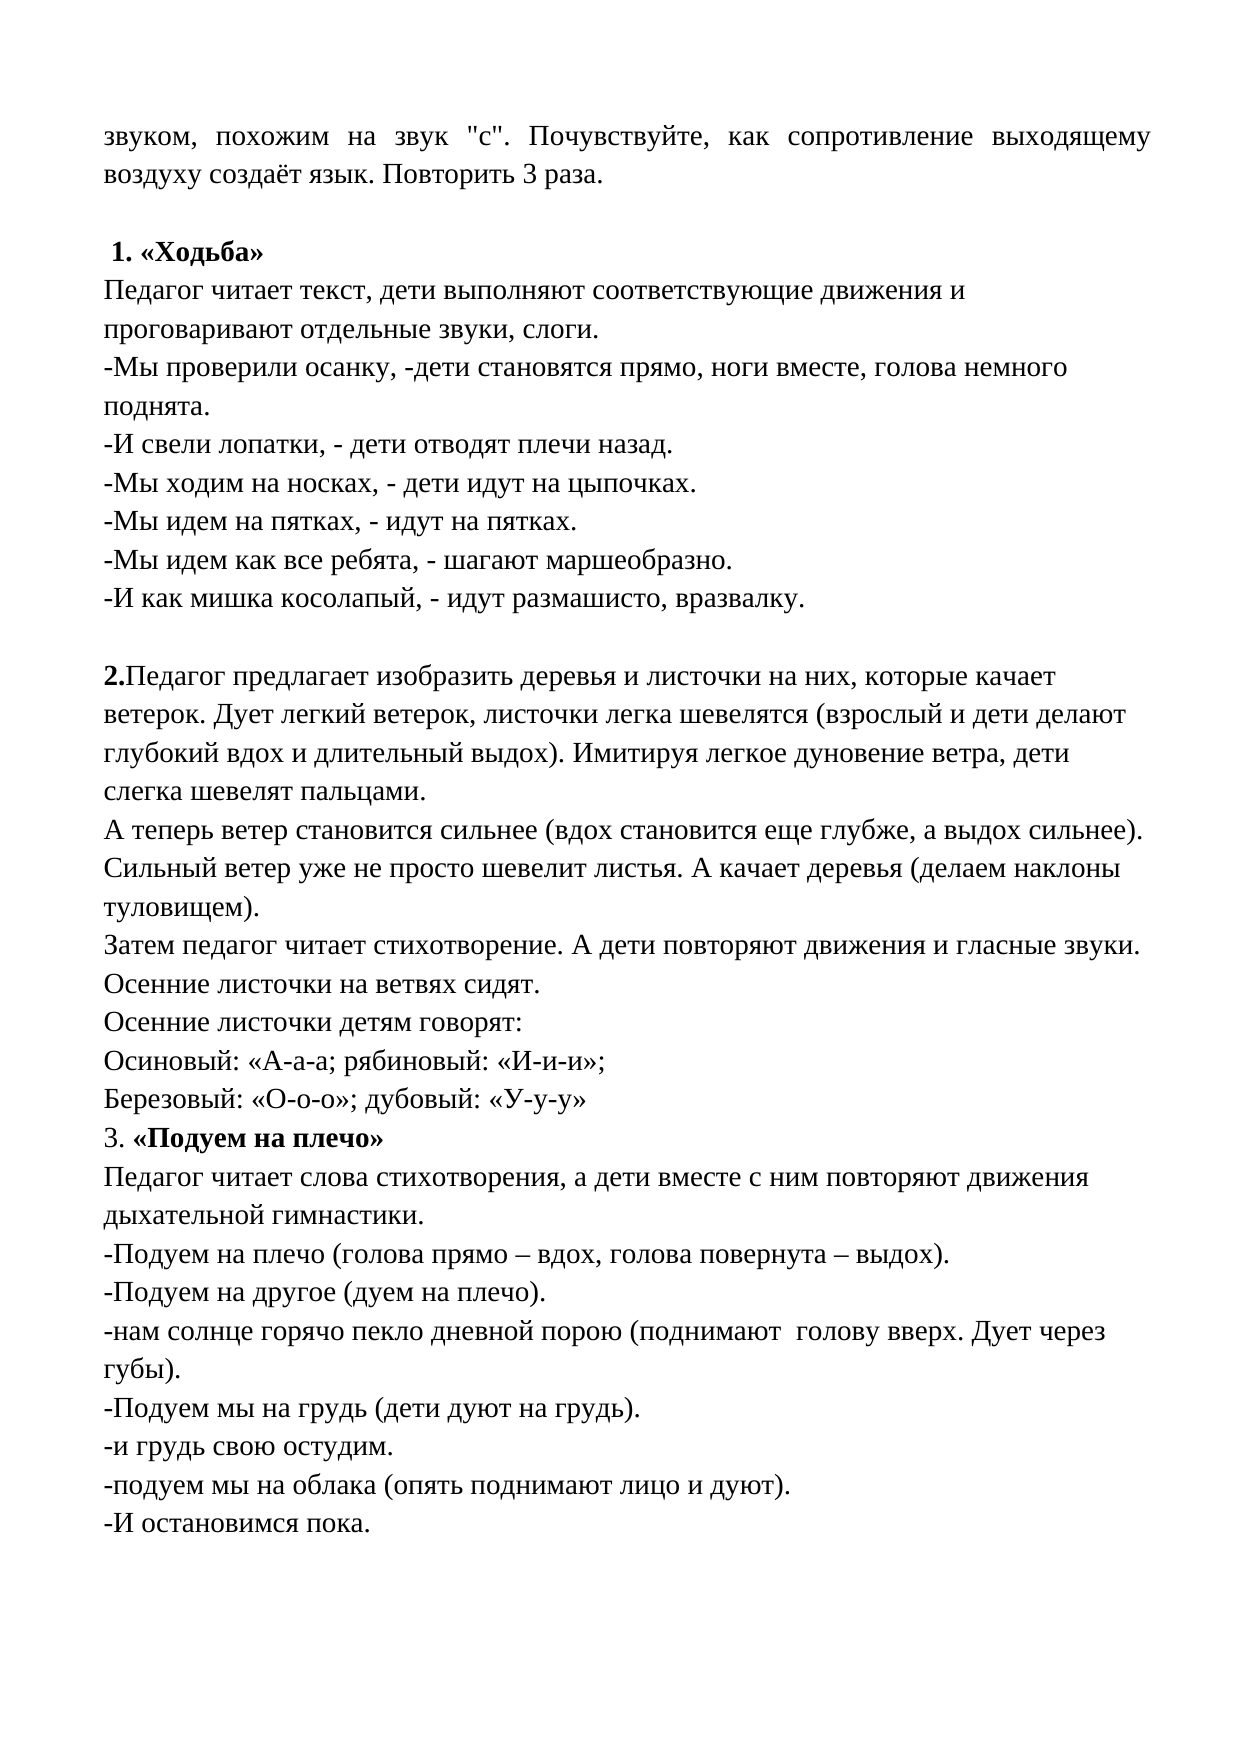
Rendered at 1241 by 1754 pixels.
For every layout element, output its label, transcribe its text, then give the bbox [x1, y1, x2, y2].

text -Подуем на другое (дуем на плечо). [103, 1274, 1152, 1308]
text -Мы идем на пятках, - идут на пятках. [103, 503, 1152, 537]
text -Подуем на плечо (голова прямо – вдох, голова повернута – выдох). [103, 1236, 1152, 1269]
text -Подуем мы на грудь (дети дуют на грудь). [103, 1390, 1152, 1423]
text 2.Педагог предлагает изобразить деревья и листочки на них, которые качает ветерок. Дует легкий ветерок, листочки легка шевелятся (взрослый и дети делают глубокий вдох и длительный выдох). Имитируя легкое дуновение ветра, дети слегка шевелят пальцами. [103, 658, 1152, 807]
text А теперь ветер становится сильнее (вдох становится еще глубже, а выдох сильнее). Сильный ветер уже не просто шевелит листья. А качает деревья (делаем наклоны туловищем). [103, 812, 1152, 922]
text -И как мишка косолапый, - идут размашисто, вразвалку. [103, 581, 1152, 614]
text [103, 118, 1152, 190]
text -Мы идем как все ребята, - шагают маршеобразно. [103, 542, 1152, 576]
text Березовый: «О-о-о»; дубовый: «У-у-у» [103, 1082, 1152, 1115]
text -нам солнце горячо пекло дневной порою (поднимают голову вверх. Дует через губы). [103, 1313, 1152, 1385]
text -Мы ходим на носках, - дети идут на цыпочках. [103, 465, 1152, 498]
text -Мы проверили осанку, -дети становятся прямо, ноги вместе, голова немного поднята. [103, 349, 1152, 421]
text Педагог читает слова стихотворения, а дети вместе с ним повторяют движения дыхательной гимнастики. [103, 1159, 1152, 1231]
text Осиновый: «А-а-а; рябиновый: «И-и-и»; [103, 1043, 1152, 1077]
text Педагог читает текст, дети выполняют соответствующие движения и проговаривают отдельные звуки, слоги. [103, 272, 1152, 344]
text 3. «Подуем на плечо» [103, 1120, 1152, 1154]
text -И свели лопатки, - дети отводят плечи назад. [103, 426, 1152, 460]
text 1. «Ходьба» [103, 234, 1152, 267]
text Затем педагог читает стихотворение. А дети повторяют движения и гласные звуки. [103, 927, 1152, 961]
text -И остановимся пока. [103, 1506, 1152, 1539]
text -подуем мы на облака (опять поднимают лицо и дуют). [103, 1467, 1152, 1501]
text -и грудь свою остудим. [103, 1428, 1152, 1462]
text Осенние листочки на ветвях сидят. [103, 966, 1152, 999]
text Осенние листочки детям говорят: [103, 1004, 1152, 1038]
